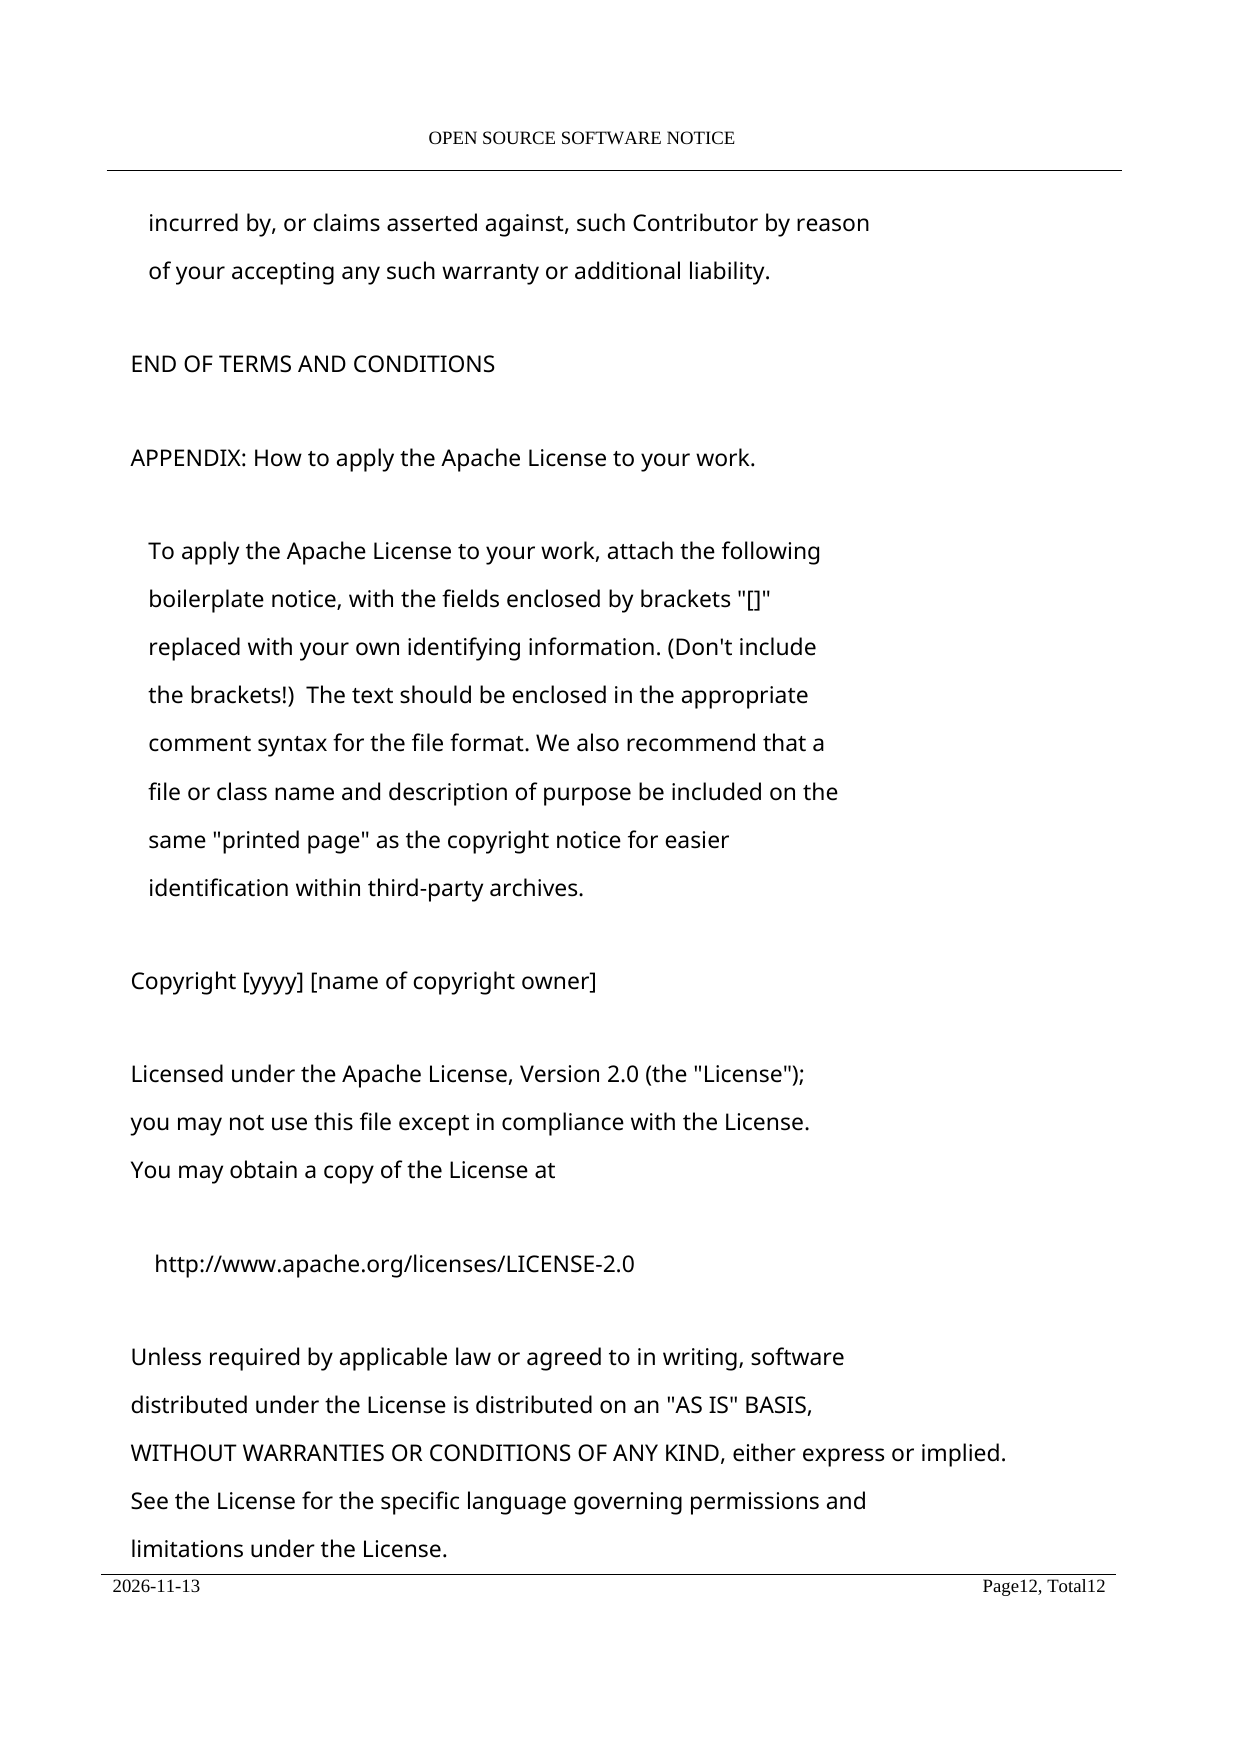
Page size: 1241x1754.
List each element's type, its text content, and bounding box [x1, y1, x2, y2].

text You may obtain a copy of the License at [112, 1154, 1128, 1186]
text http://www.apache.org/licenses/LICENSE-2.0 [112, 1247, 1128, 1279]
text replaced with your own identifying information. (Don't include [112, 630, 1128, 663]
text of your accepting any such warranty or additional liability. [112, 254, 1128, 287]
text APPENDIX: How to apply the Apache License to your work. [112, 441, 1128, 473]
text the brackets!) The text should be enclosed in the appropriate [112, 678, 1128, 711]
text Licensed under the Apache License, Version 2.0 (the "License"); [112, 1057, 1128, 1090]
text comment syntax for the file format. We also recommend that a [112, 727, 1128, 759]
text See the License for the specific language governing permissions and [112, 1484, 1128, 1517]
text Unless required by applicable law or agreed to in writing, software [112, 1340, 1128, 1373]
text you may not use this file except in compliance with the License. [112, 1106, 1128, 1138]
text END OF TERMS AND CONDITIONS [112, 348, 1128, 380]
text Copyright [yyyy] [name of copyright owner] [112, 964, 1128, 997]
text distributed under the License is distributed on an "AS IS" BASIS, [112, 1388, 1128, 1421]
text file or class name and description of purpose be included on the [112, 775, 1128, 807]
text WITHOUT WARRANTIES OR CONDITIONS OF ANY KIND, either express or implied. [112, 1436, 1128, 1469]
text To apply the Apache License to your work, attach the following [112, 534, 1128, 567]
text same "printed page" as the copyright notice for easier [112, 823, 1128, 855]
text boilerplate notice, with the fields enclosed by brackets "[]" [112, 582, 1128, 615]
text identification within third-party archives. [112, 871, 1128, 903]
text limitations under the License. [112, 1533, 1128, 1565]
text incurred by, or claims asserted against, such Contributor by reason [112, 206, 1128, 239]
